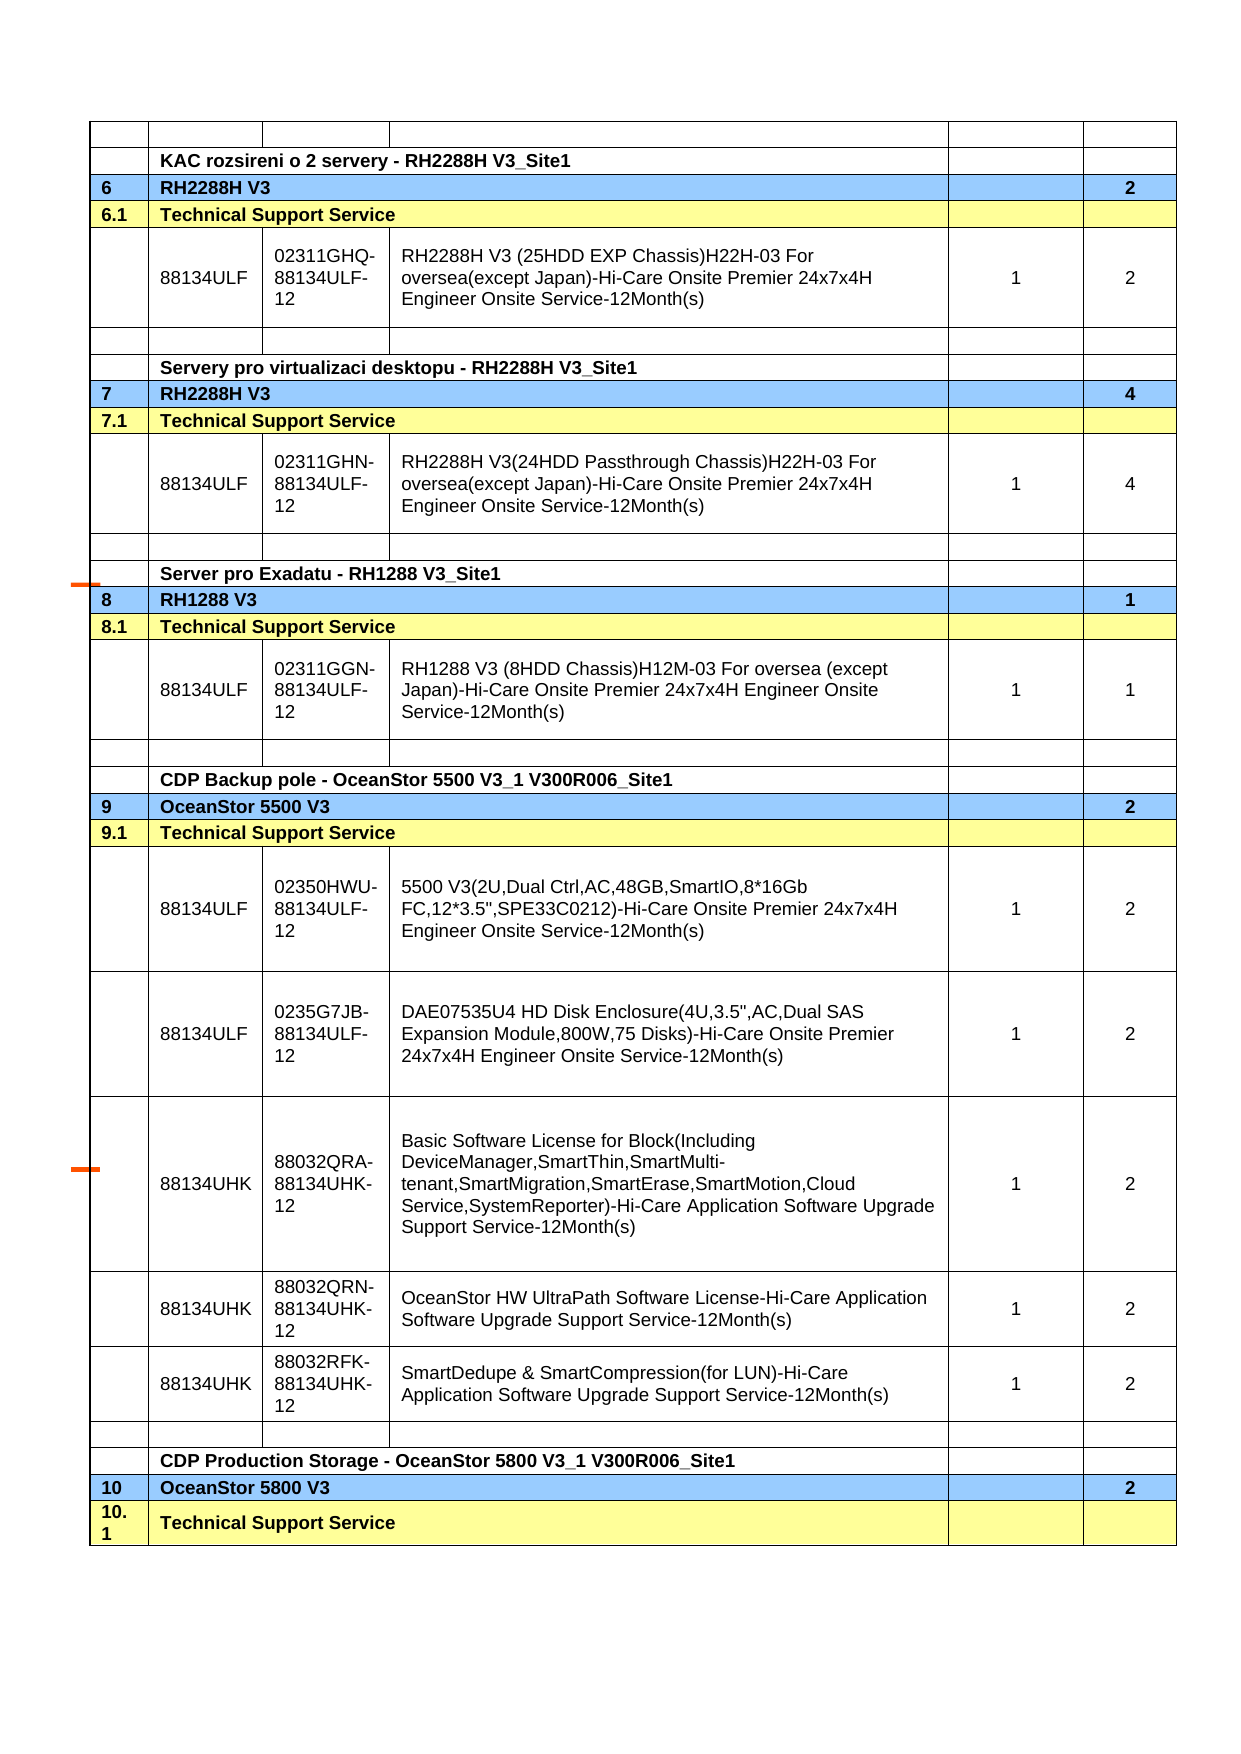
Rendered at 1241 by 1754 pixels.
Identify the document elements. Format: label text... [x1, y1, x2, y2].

table_cell CDP Backup pole - OceanStor 5500 V3_1 V300R006_Site1 [149, 767, 948, 792]
table_cell [91, 740, 148, 766]
table_cell 6 [91, 175, 148, 200]
table_cell 2 [1084, 1347, 1176, 1421]
table_cell [1084, 767, 1176, 792]
table_cell [949, 587, 1083, 613]
table_cell [949, 122, 1083, 147]
table_cell OceanStor HW UltraPath Software License-Hi-Care Application Software Upgrade Support Service-12Month(s) [390, 1272, 948, 1346]
table_cell [949, 148, 1083, 174]
table_cell [949, 408, 1083, 433]
table_cell [390, 534, 948, 560]
table_cell Basic Software License for Block(Including DeviceManager,SmartThin,SmartMulti-tenant,SmartMigration,SmartErase,SmartMotion,Cloud Service,SystemReporter)-Hi-Care Application Software Upgrade Support Service-12Month(s) [390, 1097, 948, 1271]
table_cell Technical Support Service [149, 1501, 948, 1544]
table_cell [91, 1097, 148, 1271]
table_cell 2 [1084, 794, 1176, 819]
table_cell [91, 434, 148, 533]
table_cell Technical Support Service [149, 201, 948, 227]
table_cell [1084, 355, 1176, 380]
table_cell [949, 201, 1083, 227]
table_cell [1084, 148, 1176, 174]
table_cell 1 [949, 1347, 1083, 1421]
table_cell SmartDedupe & SmartCompression(for LUN)-Hi-Care Application Software Upgrade Support Service-12Month(s) [390, 1347, 948, 1421]
table_cell [149, 1422, 262, 1447]
table_cell 02311GHN-88134ULF-12 [263, 434, 389, 533]
table_cell 02311GHQ-88134ULF-12 [263, 228, 389, 327]
table_cell [1084, 1501, 1176, 1544]
table_cell 1 [949, 640, 1083, 739]
table_cell 9 [91, 794, 148, 819]
table_cell [949, 767, 1083, 792]
table_cell 2 [1084, 228, 1176, 327]
table_cell Servery pro virtualizaci desktopu - RH2288H V3_Site1 [149, 355, 948, 380]
table_cell 88032RFK-88134UHK-12 [263, 1347, 389, 1421]
table_cell 88134UHK [149, 1272, 262, 1346]
table_cell 02311GGN-88134ULF-12 [263, 640, 389, 739]
table_cell 4 [1084, 381, 1176, 407]
table_cell [91, 847, 148, 971]
table_cell [91, 767, 148, 792]
table_cell [91, 328, 148, 353]
table_cell [390, 328, 948, 353]
table_cell [949, 1501, 1083, 1544]
table_cell [390, 740, 948, 766]
table_cell 5500 V3(2U,Dual Ctrl,AC,48GB,SmartIO,8*16Gb FC,12*3.5",SPE33C0212)-Hi-Care Onsite Premier 24x7x4H Engineer Onsite Service-12Month(s) [390, 847, 948, 971]
table_cell 1 [949, 228, 1083, 327]
table_cell [1084, 408, 1176, 433]
table_cell [263, 740, 389, 766]
table_cell [263, 534, 389, 560]
table_cell [263, 1422, 389, 1447]
table_cell [91, 1422, 148, 1447]
table_cell [1084, 534, 1176, 560]
table_cell 7.1 [91, 408, 148, 433]
table_cell [91, 1347, 148, 1421]
table_cell [1084, 740, 1176, 766]
table_cell 88134ULF [149, 972, 262, 1096]
table_cell [949, 175, 1083, 200]
table_cell [91, 534, 148, 560]
table_cell [390, 1422, 948, 1447]
table_cell [949, 1475, 1083, 1500]
table_cell [949, 328, 1083, 353]
table_cell RH2288H V3(24HDD Passthrough Chassis)H22H-03 For oversea(except Japan)-Hi-Care Onsite Premier 24x7x4H Engineer Onsite Service-12Month(s) [390, 434, 948, 533]
table_cell [1084, 122, 1176, 147]
table_cell [91, 148, 148, 174]
table_cell 2 [1084, 1097, 1176, 1271]
table_cell 4 [1084, 434, 1176, 533]
table_cell 02350HWU-88134ULF-12 [263, 847, 389, 971]
table_cell 1 [949, 972, 1083, 1096]
table_cell RH2288H V3 [149, 381, 948, 407]
table_cell [149, 740, 262, 766]
table_cell 88134UHK [149, 1097, 262, 1271]
table_cell 9.1 [91, 820, 148, 846]
table_cell 0235G7JB-88134ULF-12 [263, 972, 389, 1096]
table_cell [1084, 201, 1176, 227]
table_cell 1 [949, 1097, 1083, 1271]
table_cell [949, 1422, 1083, 1447]
table_cell [149, 122, 262, 147]
table_cell [91, 561, 148, 586]
table_cell [149, 328, 262, 353]
table_cell 10 [91, 1475, 148, 1500]
table_cell [263, 122, 389, 147]
table_cell [949, 740, 1083, 766]
table_cell KAC rozsireni o 2 servery - RH2288H V3_Site1 [149, 148, 948, 174]
table_cell 2 [1084, 1475, 1176, 1500]
table_cell 8 [91, 587, 148, 613]
table_cell [949, 794, 1083, 819]
table_cell 1 [949, 1272, 1083, 1346]
table_cell 1 [1084, 587, 1176, 613]
table_cell OceanStor 5800 V3 [149, 1475, 948, 1500]
table_cell [1084, 614, 1176, 639]
table_cell [91, 972, 148, 1096]
table_cell 88032QRA-88134UHK-12 [263, 1097, 389, 1271]
table_cell [91, 355, 148, 380]
table_cell 2 [1084, 175, 1176, 200]
table_cell 88134ULF [149, 434, 262, 533]
table_cell Technical Support Service [149, 820, 948, 846]
table_cell OceanStor 5500 V3 [149, 794, 948, 819]
table_cell Server pro Exadatu - RH1288 V3_Site1 [149, 561, 948, 586]
table_cell 88134ULF [149, 847, 262, 971]
table_cell [949, 561, 1083, 586]
table_cell 88134ULF [149, 228, 262, 327]
table_cell [949, 1448, 1083, 1474]
table_cell CDP Production Storage - OceanStor 5800 V3_1 V300R006_Site1 [149, 1448, 948, 1474]
table_cell [91, 122, 148, 147]
table_cell [949, 614, 1083, 639]
table_cell 10.1 [91, 1501, 148, 1544]
table_cell 88134UHK [149, 1347, 262, 1421]
table_cell 1 [949, 847, 1083, 971]
table_cell 6.1 [91, 201, 148, 227]
table_cell [949, 534, 1083, 560]
table_cell 7 [91, 381, 148, 407]
table_cell 2 [1084, 972, 1176, 1096]
table_cell [91, 640, 148, 739]
table_cell Technical Support Service [149, 614, 948, 639]
table_cell 1 [949, 434, 1083, 533]
table_cell Technical Support Service [149, 408, 948, 433]
table_cell [1084, 328, 1176, 353]
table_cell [390, 228, 948, 327]
table_cell 1 [1084, 640, 1176, 739]
table_cell [1084, 1448, 1176, 1474]
table_cell [91, 1448, 148, 1474]
table_cell 2 [1084, 1272, 1176, 1346]
table_cell 88032QRN-88134UHK-12 [263, 1272, 389, 1346]
table_cell [1084, 561, 1176, 586]
table_cell 88134ULF [149, 640, 262, 739]
table_cell [949, 820, 1083, 846]
table_cell [949, 381, 1083, 407]
table_cell [1084, 820, 1176, 846]
table_cell [263, 328, 389, 353]
table_cell [91, 1272, 148, 1346]
table_cell 8.1 [91, 614, 148, 639]
table_cell RH2288H V3 [149, 175, 948, 200]
table_cell RH1288 V3 (8HDD Chassis)H12M-03 For oversea (except Japan)-Hi-Care Onsite Premier 24x7x4H Engineer Onsite Service-12Month(s) [390, 640, 948, 739]
table_cell 2 [1084, 847, 1176, 971]
table_cell [149, 534, 262, 560]
table_cell [949, 355, 1083, 380]
table_cell [1084, 1422, 1176, 1447]
table_cell RH1288 V3 [149, 587, 948, 613]
table_cell [91, 228, 148, 327]
table_cell [390, 122, 948, 147]
table_cell DAE07535U4 HD Disk Enclosure(4U,3.5",AC,Dual SAS Expansion Module,800W,75 Disks)-Hi-Care Onsite Premier 24x7x4H Engineer Onsite Service-12Month(s) [390, 972, 948, 1096]
